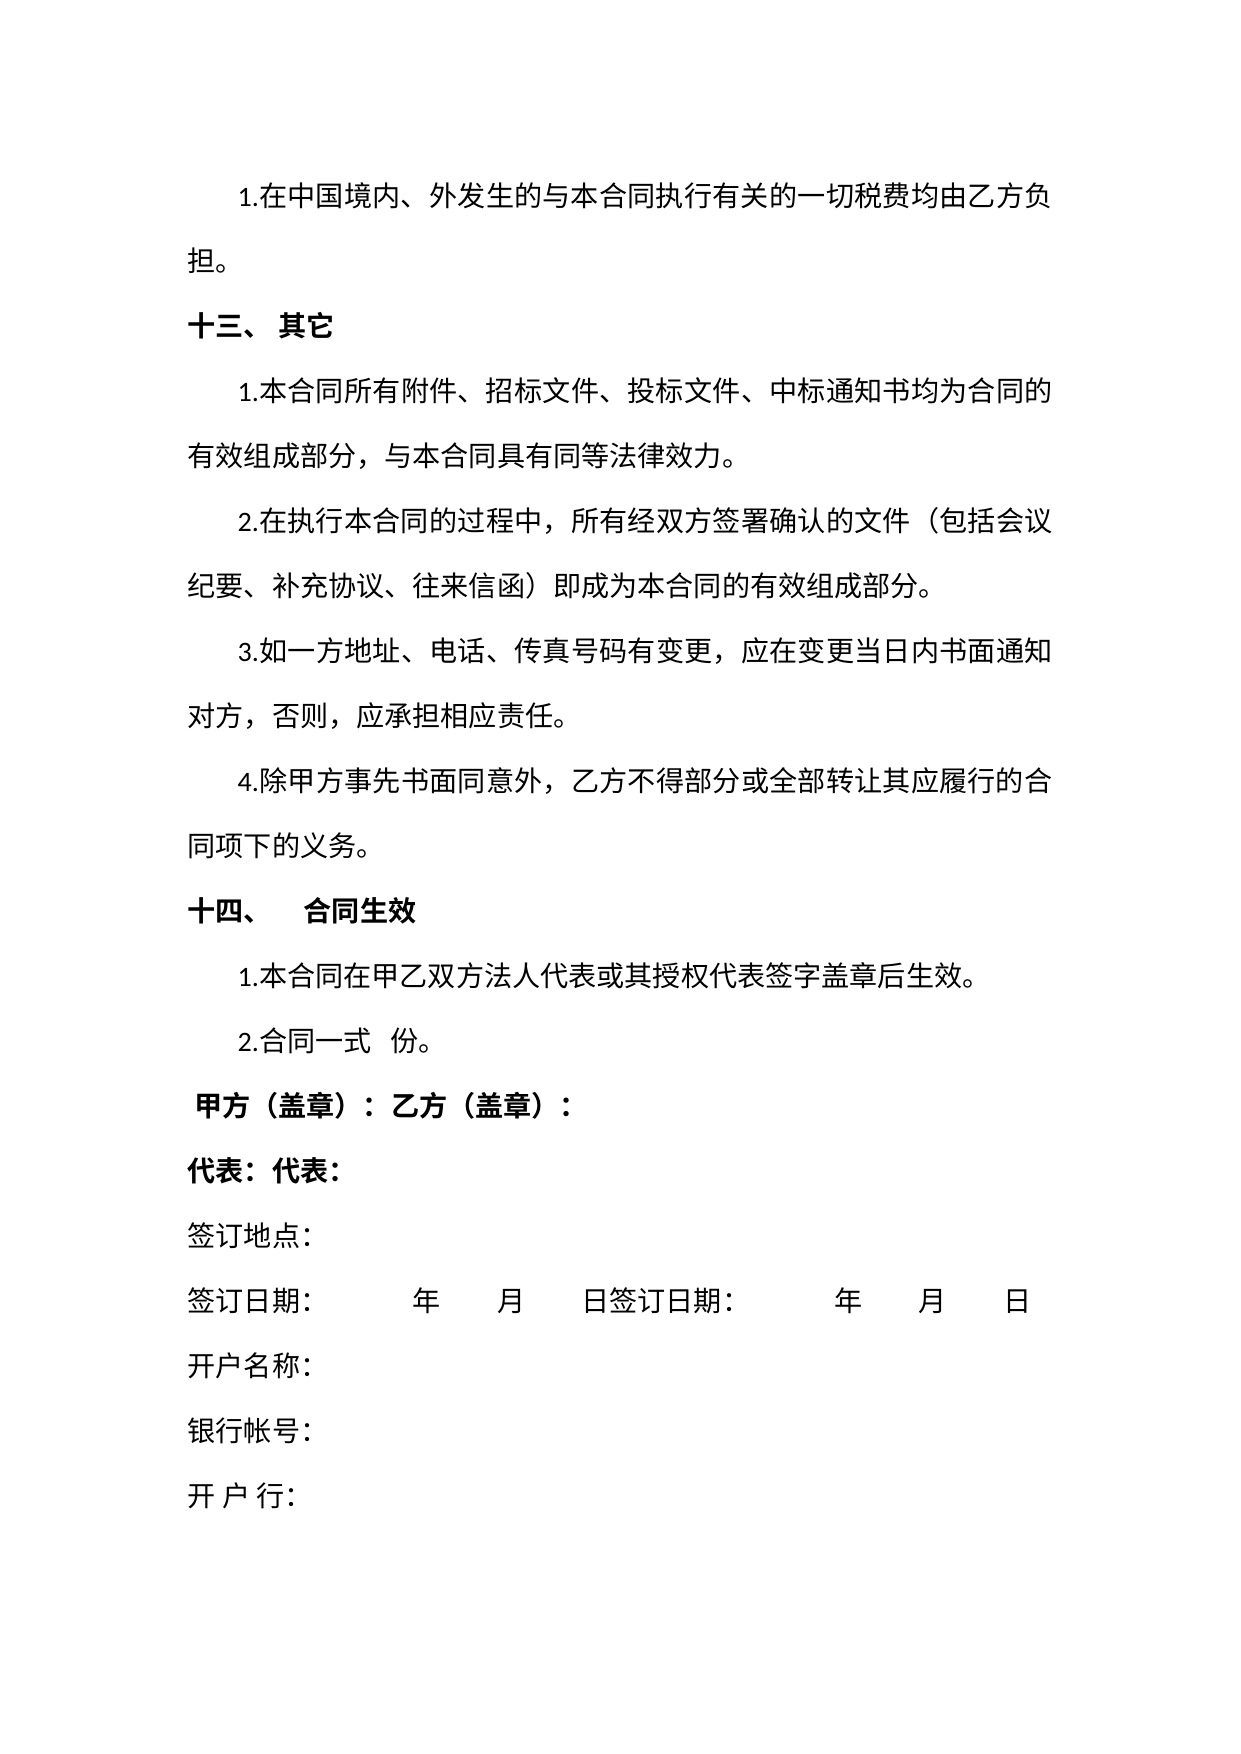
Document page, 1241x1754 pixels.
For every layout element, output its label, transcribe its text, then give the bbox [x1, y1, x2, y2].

text 开 户 行： [187, 1462, 1053, 1527]
text 1.本合同在甲乙双方法人代表或其授权代表签字盖章后生效。 [187, 942, 1053, 1007]
text 2.在执行本合同的过程中，所有经双方签署确认的文件（包括会议纪要、补充协议、往来信函）即成为本合同的有效组成部分。 [187, 487, 1053, 617]
text 2.合同一式 份。 [187, 1007, 1053, 1072]
text 签订地点： [187, 1202, 1053, 1267]
text 甲方（盖章）：乙方（盖章）： [187, 1072, 1053, 1137]
text 开户名称： [187, 1332, 1053, 1397]
text 银行帐号： [187, 1397, 1053, 1462]
text 1.在中国境内、外发生的与本合同执行有关的一切税费均由乙方负担。 [187, 162, 1053, 292]
text 1.本合同所有附件、招标文件、投标文件、中标通知书均为合同的有效组成部分，与本合同具有同等法律效力。 [187, 357, 1053, 487]
text 签订日期： 年 月 日签订日期： 年 月 日 [187, 1267, 1053, 1332]
text 代表：代表： [187, 1137, 1053, 1202]
text 4.除甲方事先书面同意外，乙方不得部分或全部转让其应履行的合同项下的义务。 [187, 747, 1053, 877]
text 十四、 合同生效 [187, 877, 1053, 942]
text 十三、 其它 [187, 292, 1053, 357]
text 3.如一方地址、电话、传真号码有变更，应在变更当日内书面通知对方，否则，应承担相应责任。 [187, 617, 1053, 747]
